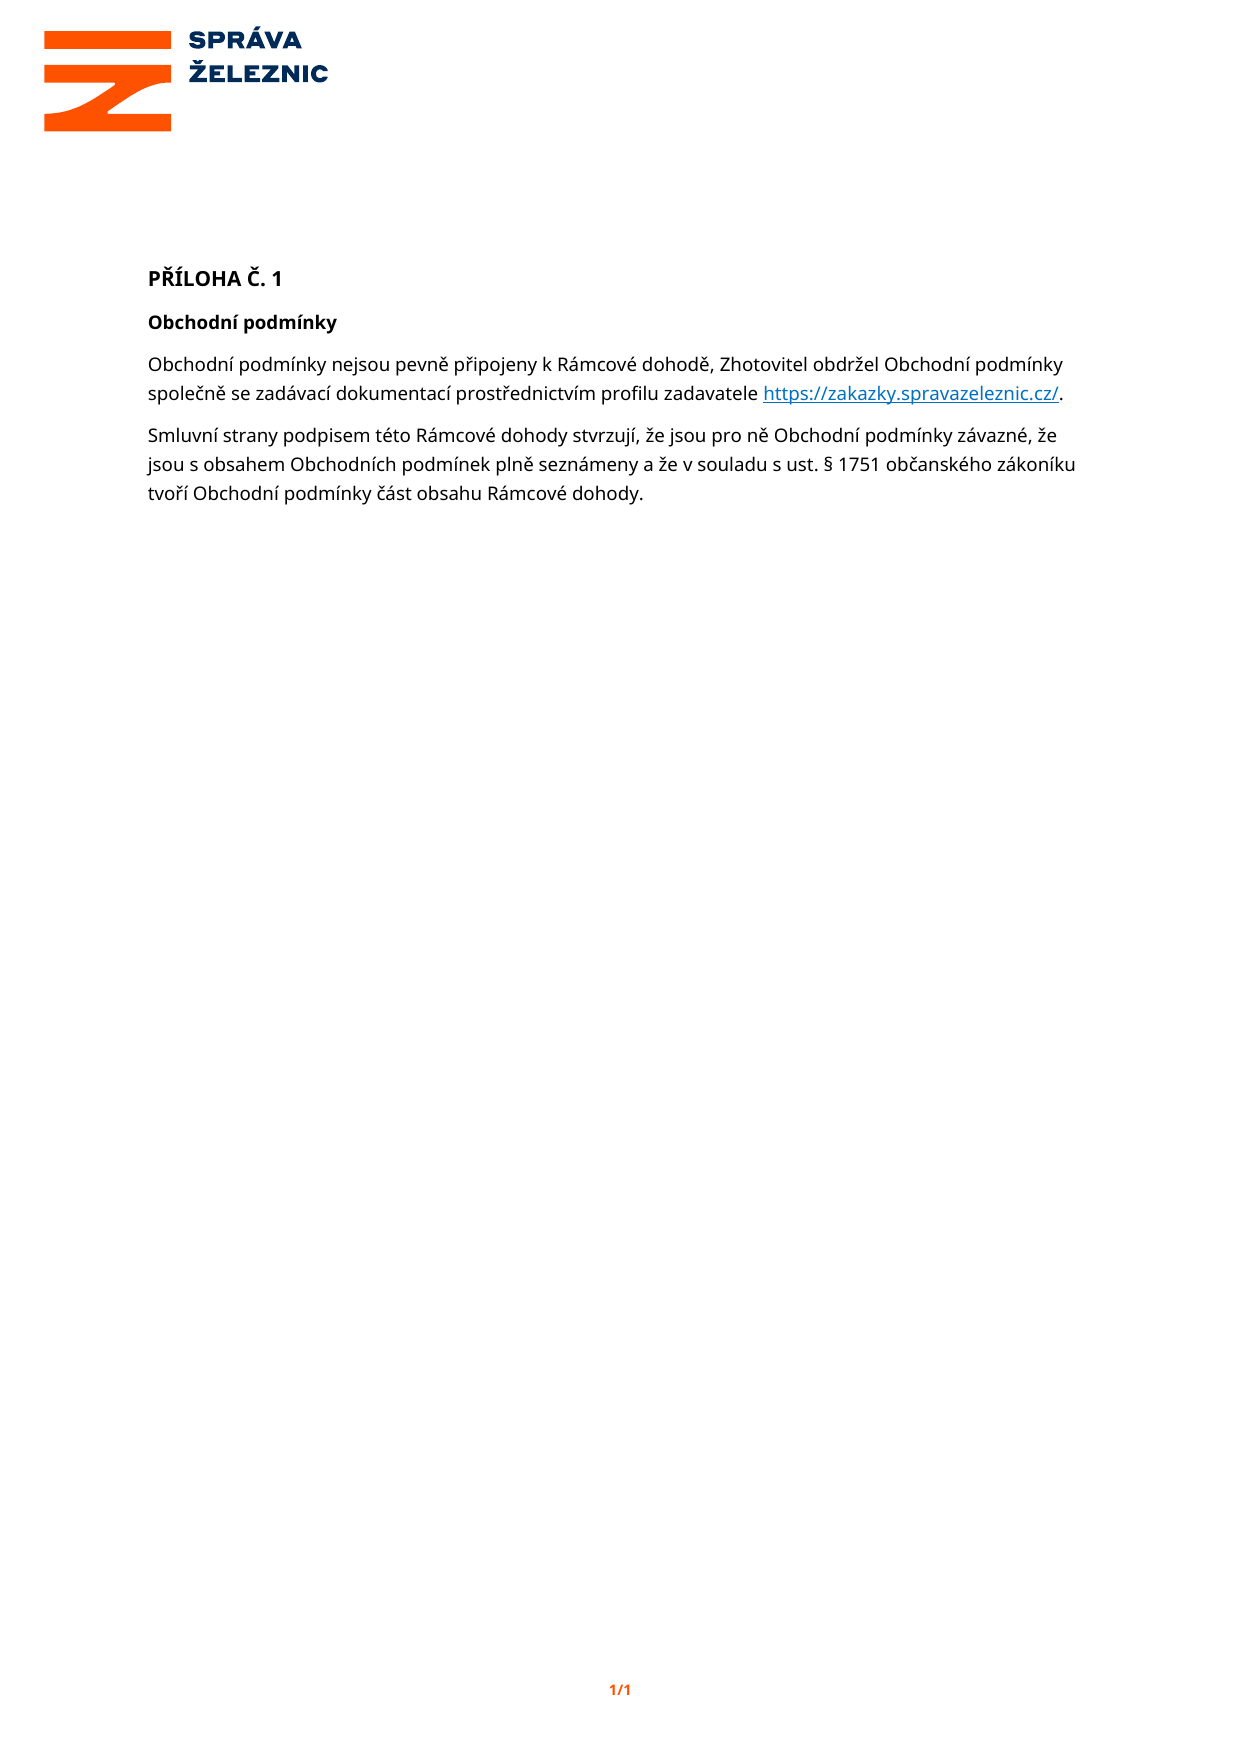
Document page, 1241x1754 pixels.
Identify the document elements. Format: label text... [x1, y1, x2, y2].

text PŘÍLOHA Č. 1 [148, 264, 1093, 292]
text Smluvní strany podpisem této Rámcové dohody stvrzují, že jsou pro ně Obchodní podmínky závazné, že jsou s obsahem Obchodních podmínek plně seznámeny a že v souladu s ust. § 1751 občanského zákoníku tvoří Obchodní podmínky část obsahu Rámcové dohody. [148, 422, 1093, 506]
text Obchodní podmínky [148, 309, 1093, 334]
text Obchodní podmínky nejsou pevně připojeny k Rámcové dohodě, Zhotovitel obdržel Obchodní podmínky společně se zadávací dokumentací prostřednictvím profilu zadavatele https://zakazky.spravazeleznic.cz/. [148, 351, 1093, 406]
